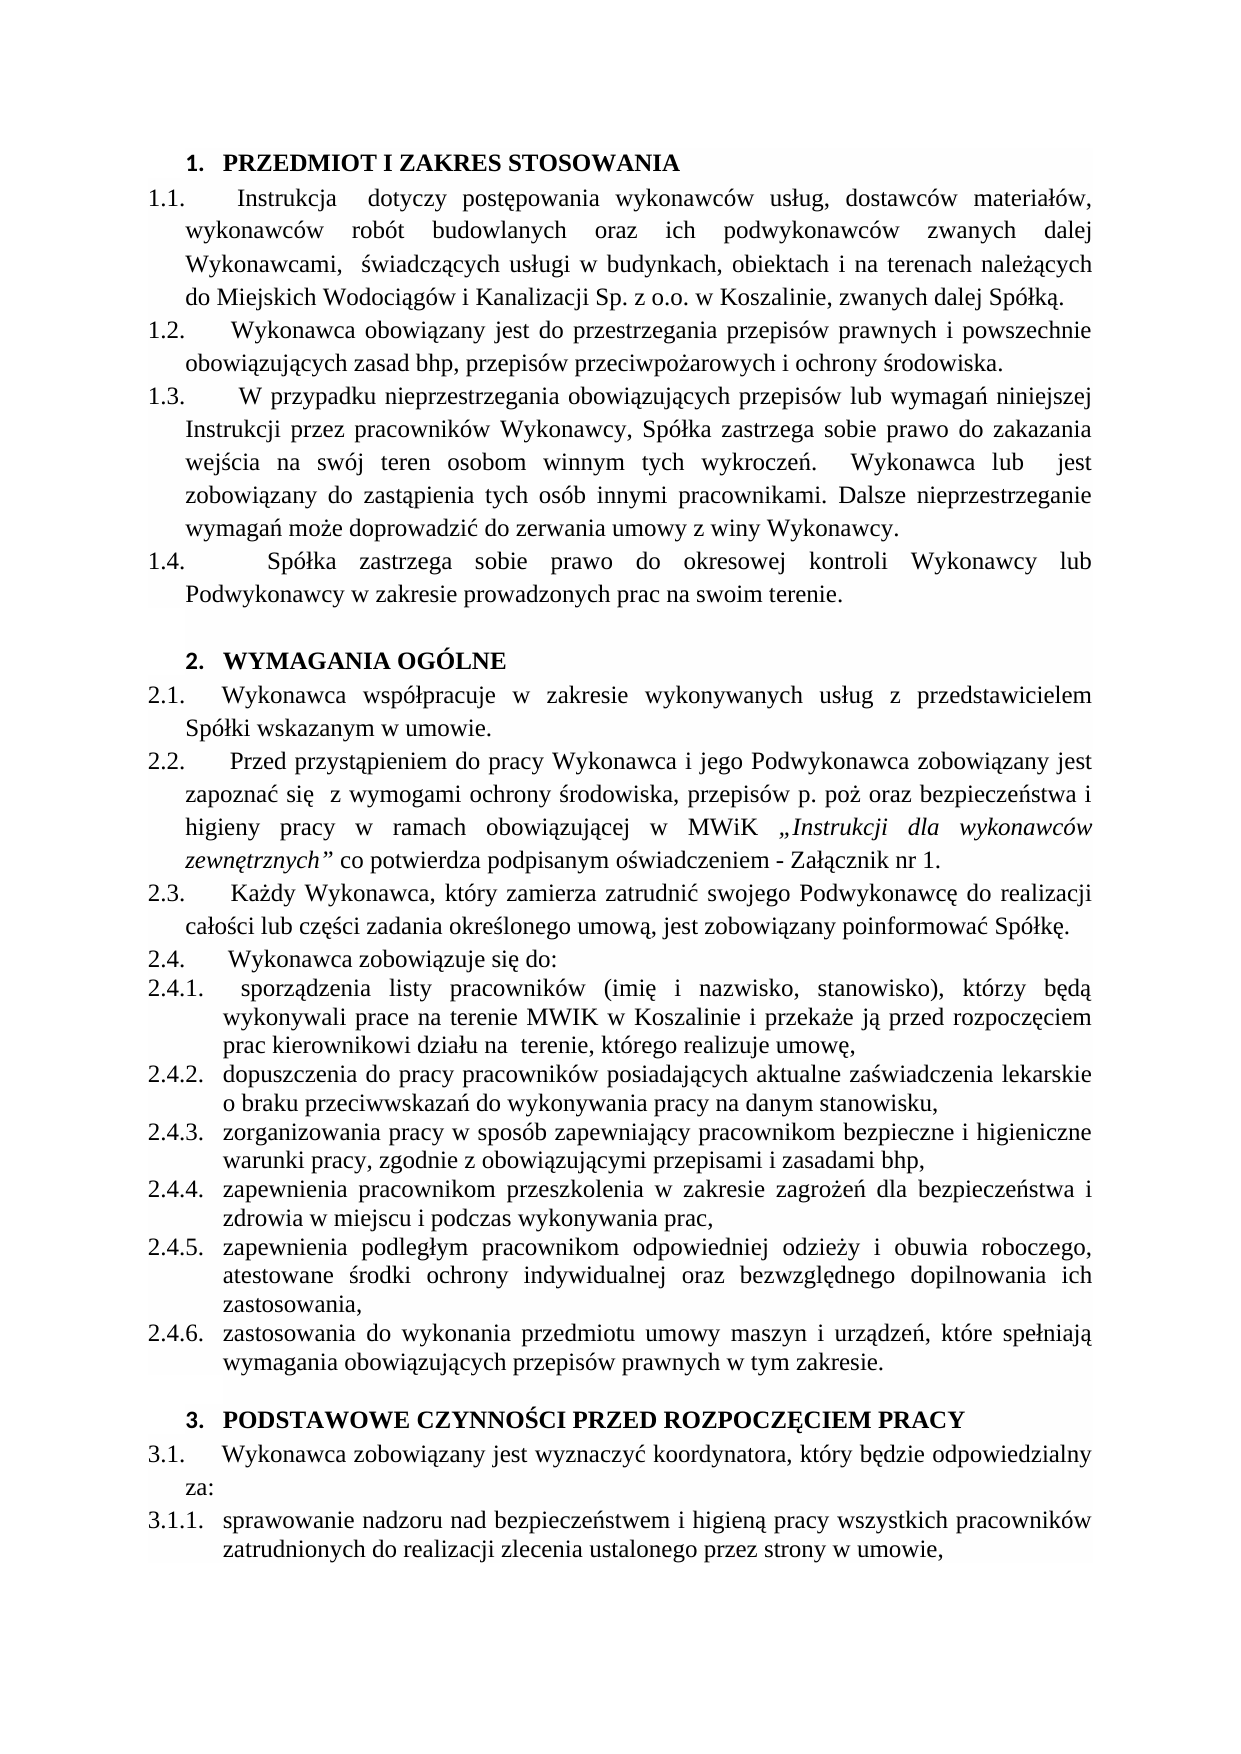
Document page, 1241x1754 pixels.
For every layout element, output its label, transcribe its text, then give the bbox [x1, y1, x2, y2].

list sprawowanie nadzoru nad bezpieczeństwem i higieną pracy wszystkich pracowników zatrudnionych do realizacji zlecenia ustalonego przez strony w umowie, [148, 1505, 1093, 1563]
list dopuszczenia do pracy pracowników posiadających aktualne zaświadczenia lekarskie o braku przeciwwskazań do wykonywania pracy na danym stanowisku, [148, 1059, 1093, 1117]
list Wykonawca zobowiązany jest wyznaczyć koordynatora, który będzie odpowiedzialny za: [148, 1439, 1093, 1501]
list Wykonawca zobowiązuje się do: [148, 944, 1093, 973]
list zastosowania do wykonania przedmiotu umowy maszyn i urządzeń, które spełniają wymagania obowiązujących przepisów prawnych w tym zakresie. [148, 1318, 1093, 1375]
list Przed przystąpieniem do pracy Wykonawca i jego Podwykonawca zobowiązany jest zapoznać się z wymogami ochrony środowiska, przepisów p. poż oraz bezpieczeństwa i higieny pracy w ramach obowiązującej w MWiK „Instrukcji dla wykonawców zewnętrznych” co potwierdza podpisanym oświadczeniem - Załącznik nr 1. [148, 746, 1093, 874]
list Każdy Wykonawca, który zamierza zatrudnić swojego Podwykonawcę do realizacji całości lub części zadania określonego umową, jest zobowiązany poinformować Spółkę. [148, 878, 1093, 940]
list Instrukcja dotyczy postępowania wykonawców usług, dostawców materiałów, wykonawców robót budowlanych oraz ich podwykonawców zwanych dalej Wykonawcami, świadczących usługi w budynkach, obiektach i na terenach należących do Miejskich Wodociągów i Kanalizacji Sp. z o.o. w Koszalinie, zwanych dalej Spółką. [148, 183, 1093, 310]
list Wykonawca współpracuje w zakresie wykonywanych usług z przedstawicielem Spółki wskazanym w umowie. [148, 680, 1093, 742]
list Spółka zastrzega sobie prawo do okresowej kontroli Wykonawcy lub Podwykonawcy w zakresie prowadzonych prac na swoim terenie. [148, 546, 1093, 608]
list zapewnienia pracownikom przeszkolenia w zakresie zagrożeń dla bezpieczeństwa i zdrowia w miejscu i podczas wykonywania prac, [148, 1174, 1093, 1232]
list Wykonawca obowiązany jest do przestrzegania przepisów prawnych i powszechnie obowiązujących zasad bhp, przepisów przeciwpożarowych i ochrony środowiska. [148, 315, 1093, 376]
list W przypadku nieprzestrzegania obowiązujących przepisów lub wymagań niniejszej Instrukcji przez pracowników Wykonawcy, Spółka zastrzega sobie prawo do zakazania wejścia na swój teren osobom winnym tych wykroczeń. Wykonawca lub jest zobowiązany do zastąpienia tych osób innymi pracownikami. Dalsze nieprzestrzeganie wymagań może doprowadzić do zerwania umowy z winy Wykonawcy. [148, 381, 1093, 542]
list PODSTAWOWE CZYNNOŚCI PRZED ROZPOCZĘCIEM PRACY [185, 1404, 1093, 1434]
list zorganizowania pracy w sposób zapewniający pracownikom bezpieczne i higieniczne warunki pracy, zgodnie z obowiązującymi przepisami i zasadami bhp, [148, 1117, 1093, 1174]
list zapewnienia podległym pracownikom odpowiedniej odzieży i obuwia roboczego, atestowane środki ochrony indywidualnej oraz bezwzględnego dopilnowania ich zastosowania, [148, 1232, 1093, 1318]
list WYMAGANIA OGÓLNE [185, 645, 1093, 675]
list PRZEDMIOT I ZAKRES STOSOWANIA [185, 148, 1093, 178]
list sporządzenia listy pracowników (imię i nazwisko, stanowisko), którzy będą wykonywali prace na terenie MWIK w Koszalinie i przekaże ją przed rozpoczęciem prac kierownikowi działu na terenie, którego realizuje umowę, [148, 973, 1093, 1059]
